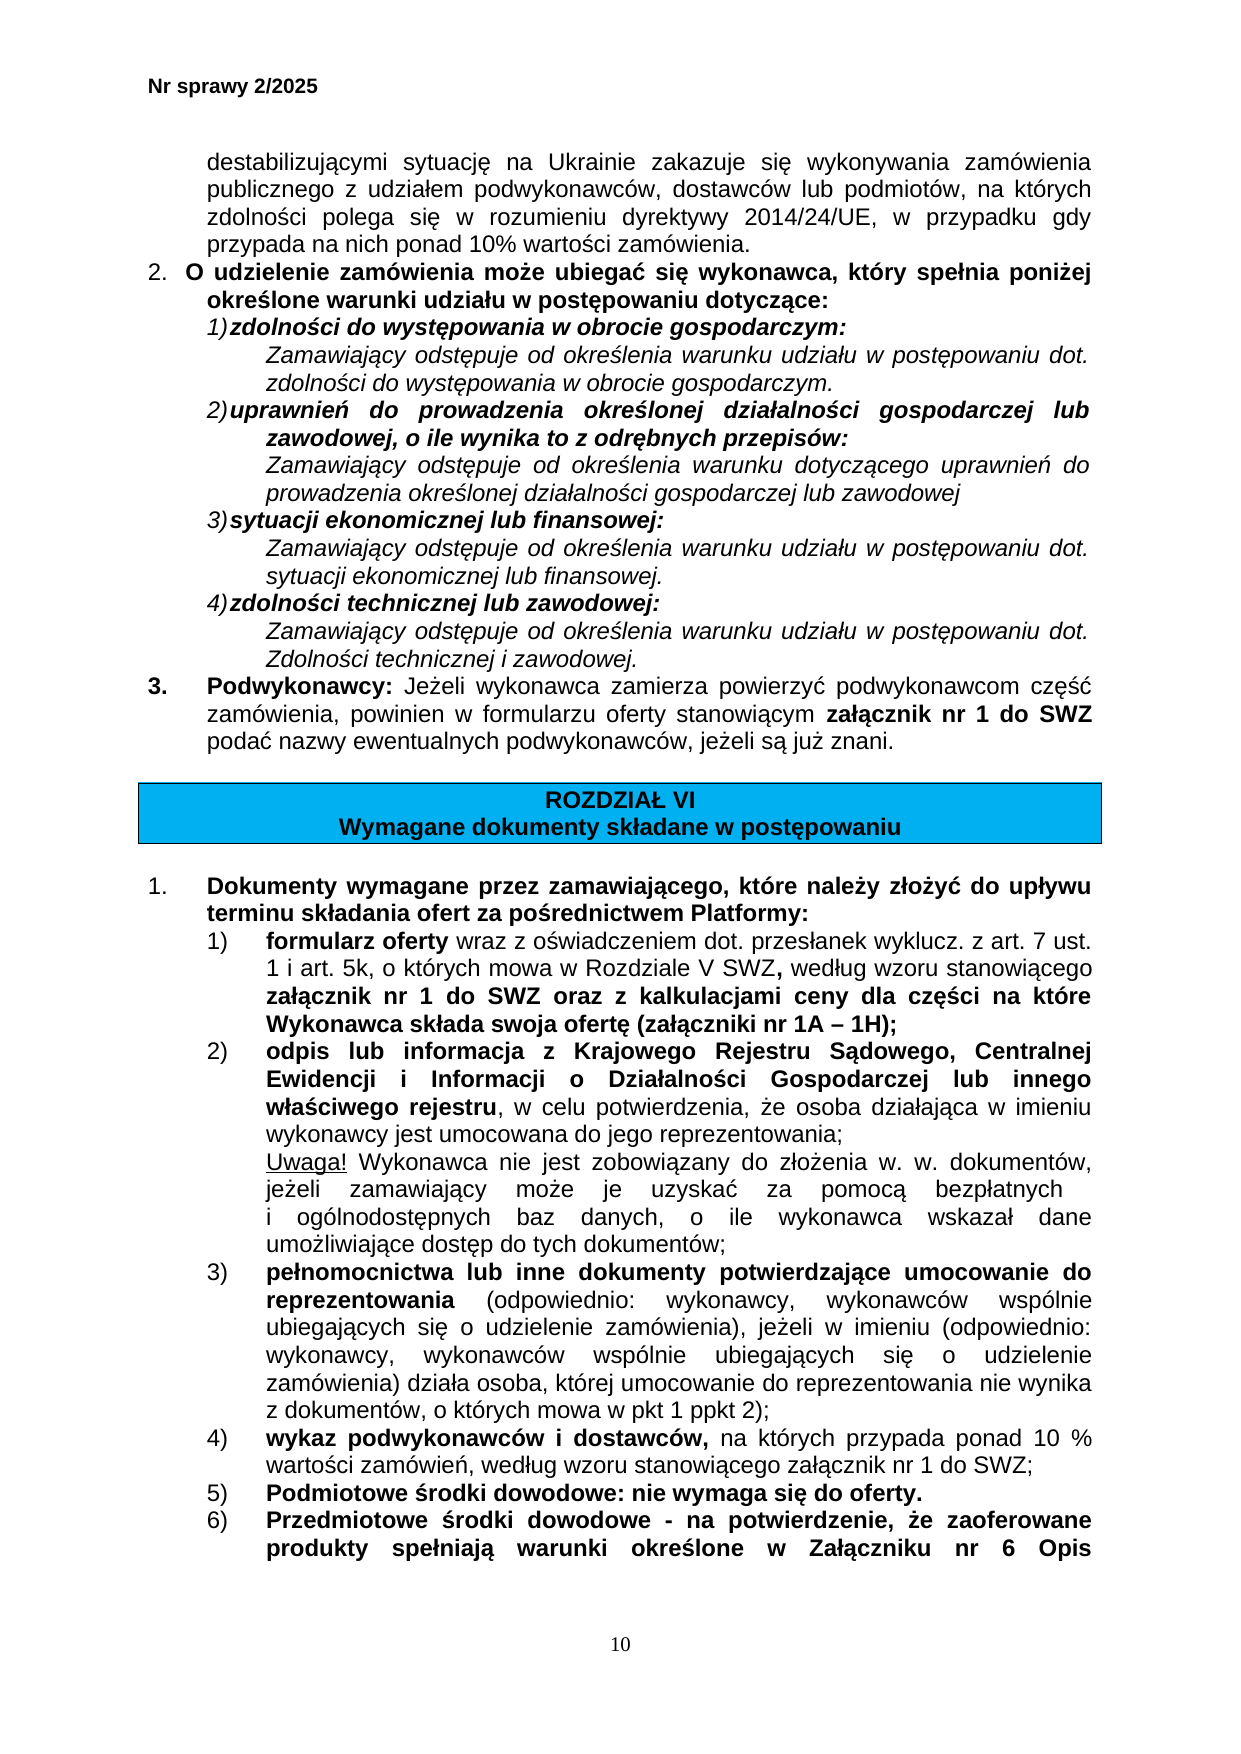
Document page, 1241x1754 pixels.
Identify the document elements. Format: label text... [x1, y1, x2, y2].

list Podmiotowe środki dowodowe: nie wymaga się do oferty. [207, 1479, 1093, 1506]
list Uwaga! Wykonawca nie jest zobowiązany do złożenia w. w. dokumentów, jeżeli zamawiający może je uzyskać za pomocą bezpłatnych i ogólnodostępnych baz danych, o ile wykonawca wskazał dane umożliwiające dostęp do tych dokumentów; [266, 1148, 1093, 1258]
list pełnomocnictwa lub inne dokumenty potwierdzające umocowanie do reprezentowania (odpowiednio: wykonawcy, wykonawców wspólnie ubiegających się o udzielenie zamówienia), jeżeli w imieniu (odpowiednio: wykonawcy, wykonawców wspólnie ubiegających się o udzielenie zamówienia) działa osoba, której umocowanie do reprezentowania nie wynika z dokumentów, o których mowa w pkt 1 ppkt 2); [207, 1258, 1093, 1424]
list zdolności technicznej lub zawodowej: [207, 589, 1093, 617]
text Zamawiający odstępuje od określenia warunku udziału w postępowaniu dot. sytuacji ekonomicznej lub finansowej. [207, 534, 1093, 589]
list zdolności do występowania w obrocie gospodarczym: [207, 313, 1093, 341]
list odpis lub informacja z Krajowego Rejestru Sądowego, Centralnej Ewidencji i Informacji o Działalności Gospodarczej lub innego właściwego rejestru, w celu potwierdzenia, że osoba działająca w imieniu wykonawcy jest umocowana do jego reprezentowania; [207, 1037, 1093, 1148]
list uprawnień do prowadzenia określonej działalności gospodarczej lub zawodowej, o ile wynika to z odrębnych przepisów: [207, 396, 1093, 451]
list O udzielenie zamówienia może ubiegać się wykonawca, który spełnia poniżej określone warunki udziału w postępowaniu dotyczące: [148, 258, 1093, 313]
list Podwykonawcy: Jeżeli wykonawca zamierza powierzyć podwykonawcom część zamówienia, powinien w formularzu oferty stanowiącym załącznik nr 1 do SWZ podać nazwy ewentualnych podwykonawców, jeżeli są już znani. [148, 672, 1093, 755]
list Dokumenty wymagane przez zamawiającego, które należy złożyć do upływu terminu składania ofert za pośrednictwem Platformy: [148, 872, 1093, 927]
list wykaz podwykonawców i dostawców, na których przypada ponad 10 % wartości zamówień, według wzoru stanowiącego załącznik nr 1 do SWZ; [207, 1424, 1093, 1479]
list Zamawiający odstępuje od określenia warunku udziału w postępowaniu dot. Zdolności technicznej i zawodowej. [266, 617, 1093, 672]
text Wymagane dokumenty składane w postępowaniu [139, 810, 1101, 843]
list sytuacji ekonomicznej lub finansowej: [207, 506, 1093, 534]
text ROZDZIAŁ VI [139, 784, 1101, 810]
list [207, 1506, 1093, 1562]
text Zamawiający odstępuje od określenia warunku dotyczącego uprawnień do prowadzenia określonej działalności gospodarczej lub zawodowej [266, 451, 1093, 506]
text Zamawiający odstępuje od określenia warunku udziału w postępowaniu dot. zdolności do występowania w obrocie gospodarczym. [207, 341, 1093, 396]
list formularz oferty wraz z oświadczeniem dot. przesłanek wyklucz. z art. 7 ust. 1 i art. 5k, o których mowa w Rozdziale V SWZ, według wzoru stanowiącego załącznik nr 1 do SWZ oraz z kalkulacjami ceny dla części na które Wykonawca składa swoja ofertę (załączniki nr 1A – 1H); [207, 927, 1093, 1037]
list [207, 148, 1093, 258]
